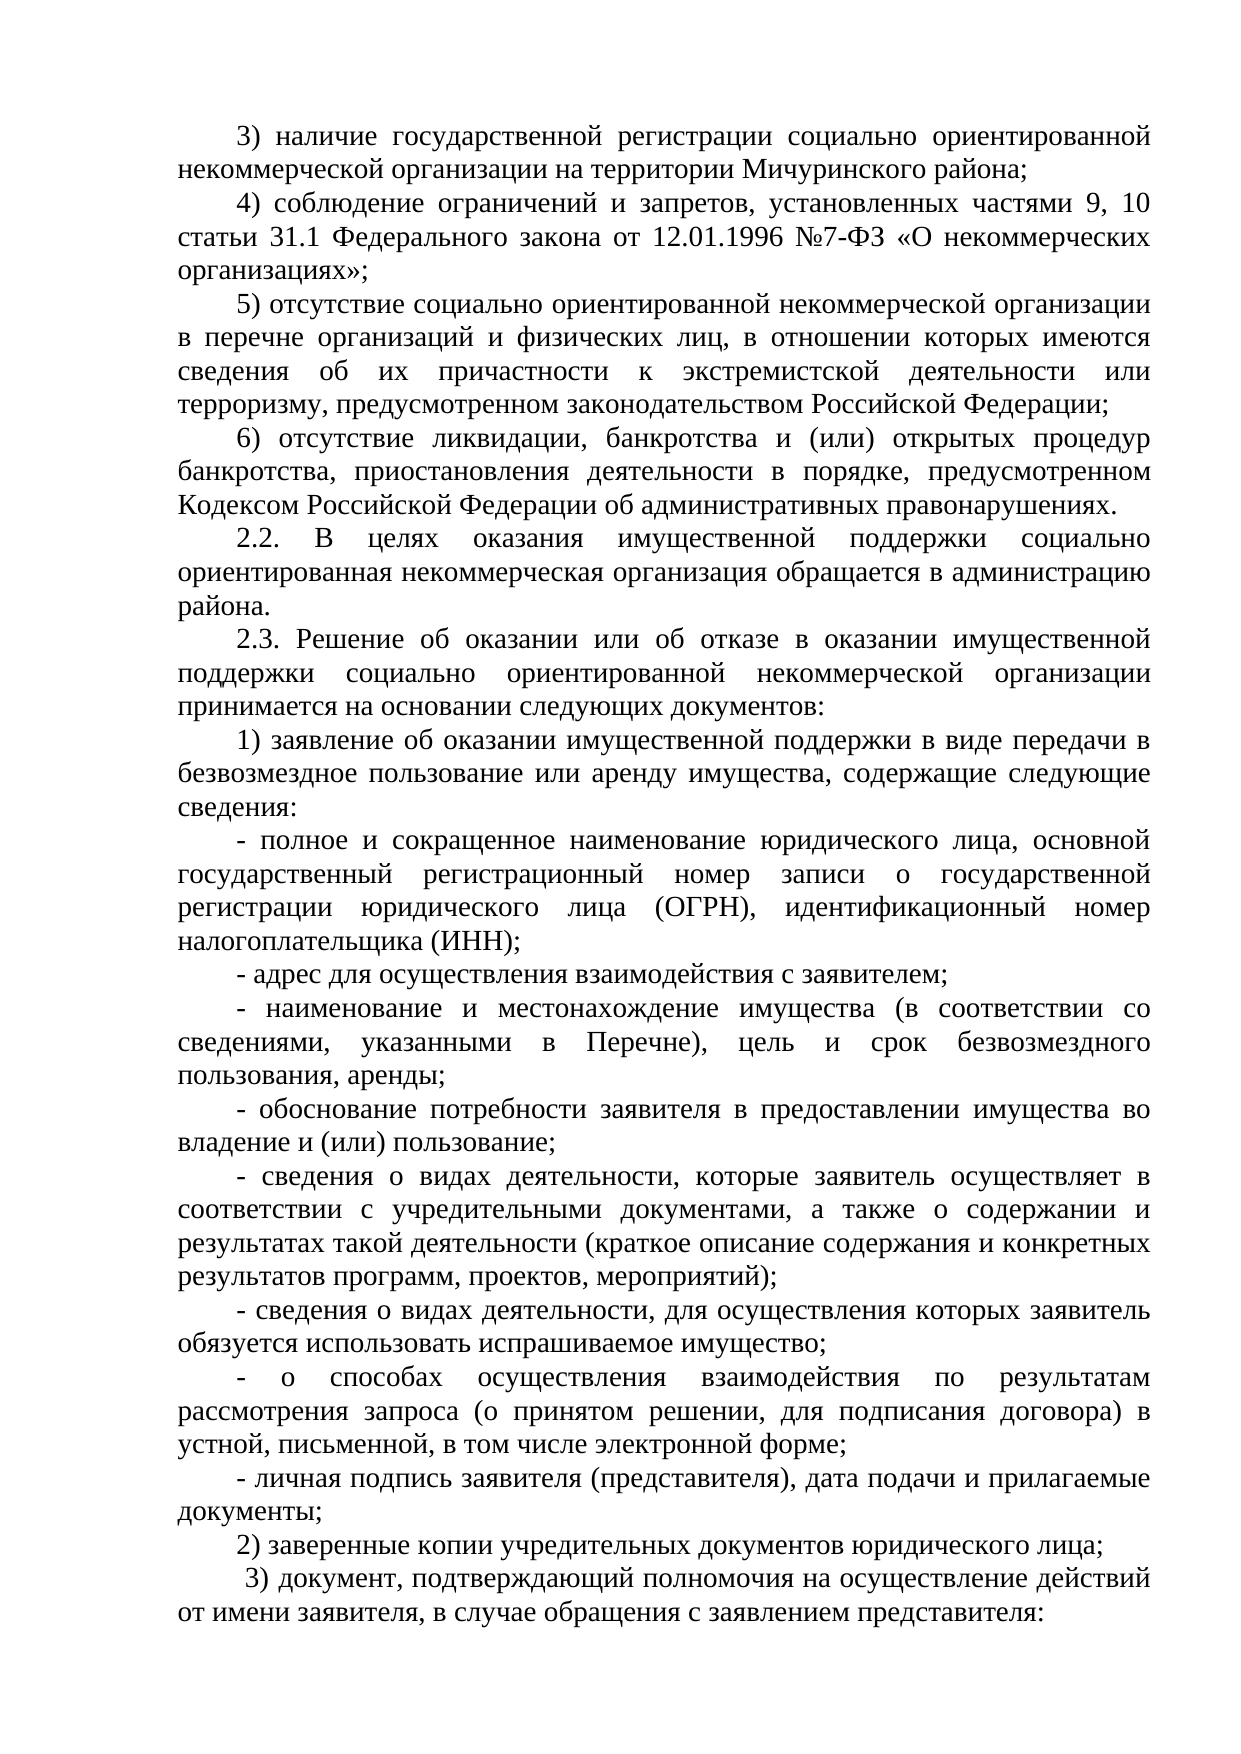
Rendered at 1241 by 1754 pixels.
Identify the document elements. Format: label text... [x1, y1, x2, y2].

text 3) наличие государственной регистрации социально ориентированной некоммерческой организации на территории Мичуринского района; [177, 118, 1152, 185]
text - сведения о видах деятельности, для осуществления которых заявитель обязуется использовать испрашиваемое имущество; [177, 1292, 1152, 1359]
text - наименование и местонахождение имущества (в соответствии со сведениями, указанными в Перечне), цель и срок безвозмездного пользования, аренды; [177, 990, 1152, 1091]
text - о способах осуществления взаимодействия по результатам рассмотрения запроса (о принятом решении, для подписания договора) в устной, письменной, в том числе электронной форме; [177, 1359, 1152, 1460]
text - обоснование потребности заявителя в предоставлении имущества во владение и (или) пользование; [177, 1091, 1152, 1158]
text 2.2. В целях оказания имущественной поддержки социально ориентированная некоммерческая организация обращается в администрацию района. [177, 521, 1152, 621]
text 3) документ, подтверждающий полномочия на осуществление действий от имени заявителя, в случае обращения с заявлением представителя: [177, 1560, 1152, 1627]
text 2) заверенные копии учредительных документов юридического лица; [177, 1527, 1152, 1560]
text 1) заявление об оказании имущественной поддержки в виде передачи в безвозмездное пользование или аренду имущества, содержащие следующие сведения: [177, 722, 1152, 822]
text - полное и сокращенное наименование юридического лица, основной государственный регистрационный номер записи о государственной регистрации юридического лица (ОГРН), идентификационный номер налогоплательщика (ИНН); [177, 822, 1152, 957]
text 2.3. Решение об оказании или об отказе в оказании имущественной поддержки социально ориентированной некоммерческой организации принимается на основании следующих документов: [177, 621, 1152, 722]
text - адрес для осуществления взаимодействия с заявителем; [177, 957, 1152, 990]
text 5) отсутствие социально ориентированной некоммерческой организации в перечне организаций и физических лиц, в отношении которых имеются сведения об их причастности к экстремистской деятельности или терроризму, предусмотренном законодательством Российской Федерации; [177, 286, 1152, 420]
text - сведения о видах деятельности, которые заявитель осуществляет в соответствии с учредительными документами, а также о содержании и результатах такой деятельности (краткое описание содержания и конкретных результатов программ, проектов, мероприятий); [177, 1158, 1152, 1292]
text 6) отсутствие ликвидации, банкротства и (или) открытых процедур банкротства, приостановления деятельности в порядке, предусмотренном Кодексом Российской Федерации об административных правонарушениях. [177, 420, 1152, 521]
text 4) соблюдение ограничений и запретов, установленных частями 9, 10 статьи 31.1 Федерального закона от 12.01.1996 №7-ФЗ «О некоммерческих организациях»; [177, 185, 1152, 286]
text - личная подпись заявителя (представителя), дата подачи и прилагаемые документы; [177, 1460, 1152, 1527]
